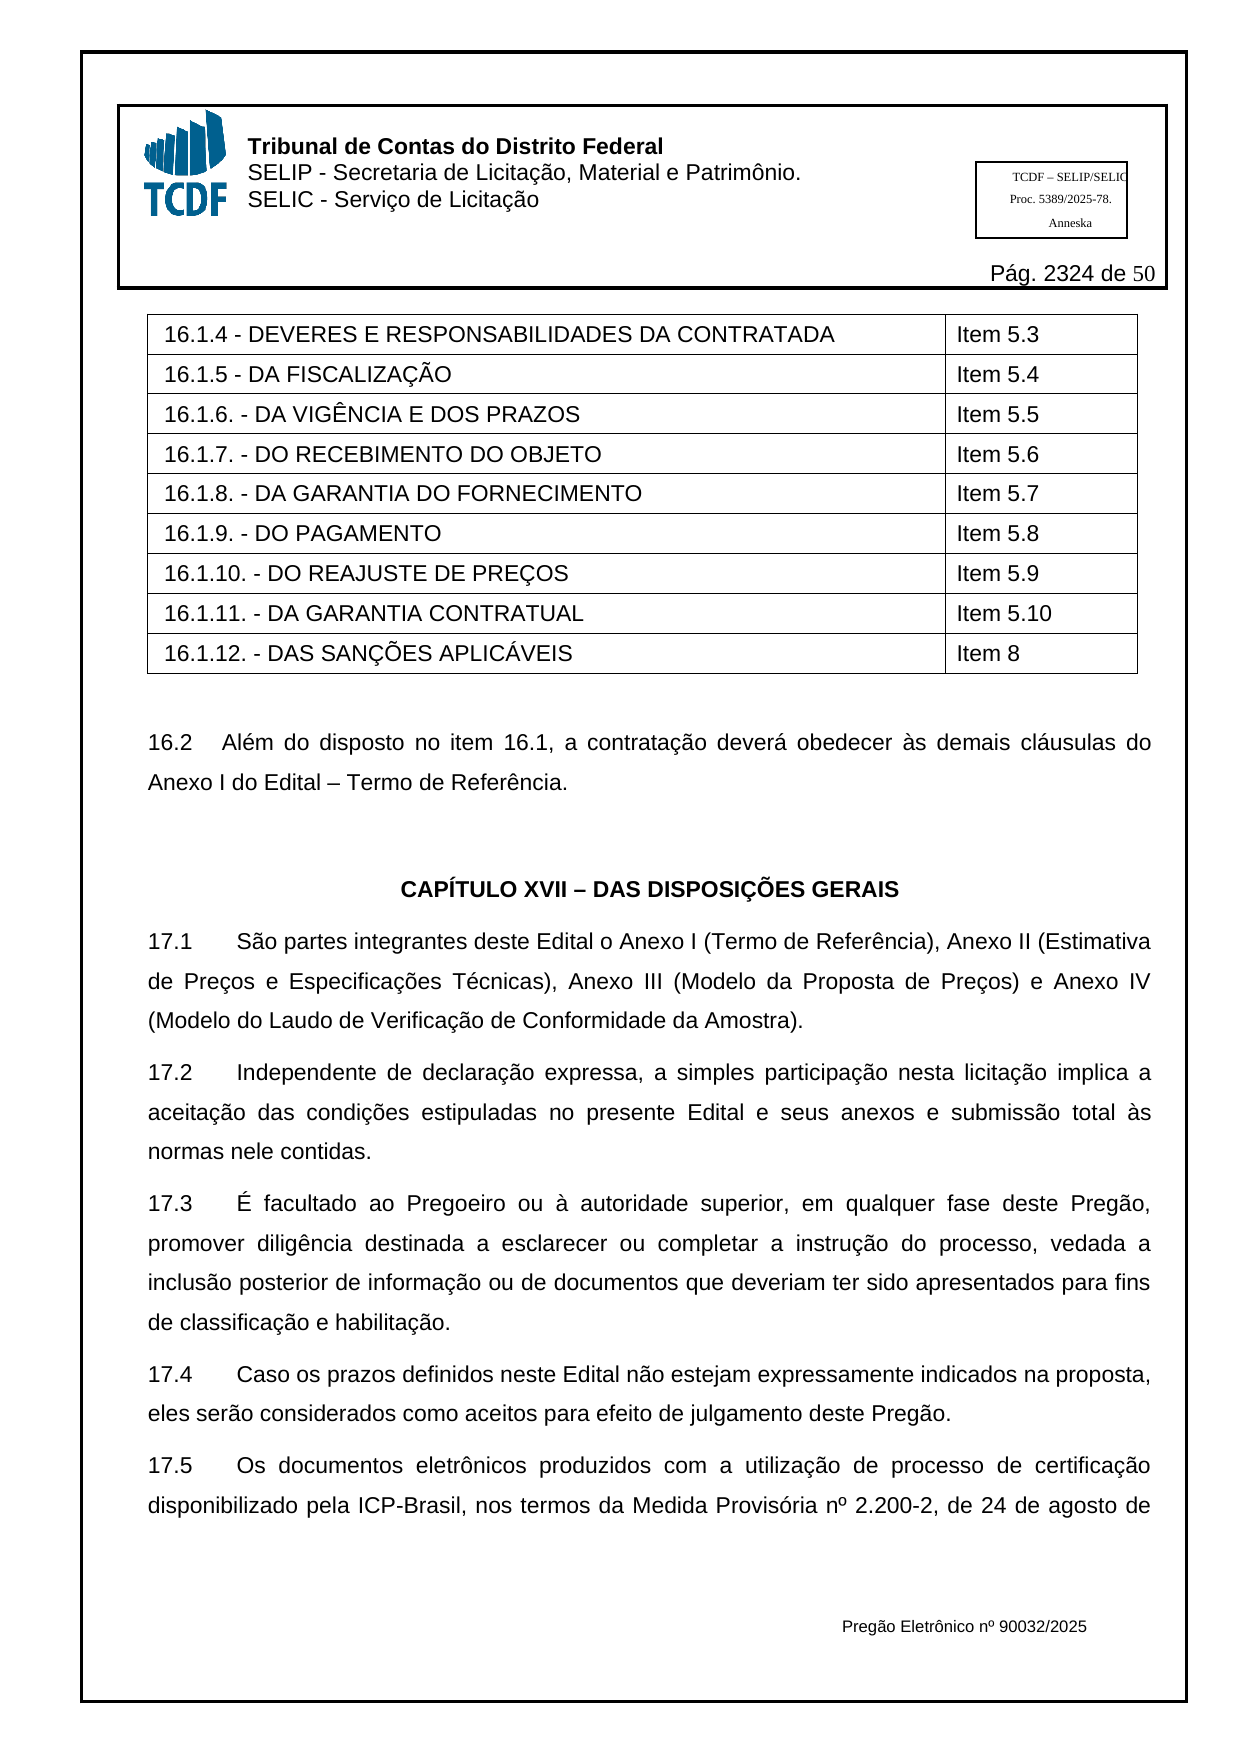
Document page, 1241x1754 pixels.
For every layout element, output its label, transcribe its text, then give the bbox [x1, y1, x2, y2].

picture [129, 107, 241, 218]
table_cell Item 5.8 [946, 514, 1137, 553]
text 17.4 Caso os prazos definidos neste Edital não estejam expressamente indicados na proposta, eles serão considerados como aceitos para efeito de julgamento deste Pregão. [148, 1361, 1152, 1426]
text 17.1 São partes integrantes deste Edital o Anexo I (Termo de Referência), Anexo II (Estimativa de Preços e Especificações Técnicas), Anexo III (Modelo da Proposta de Preços) e Anexo IV (Modelo do Laudo de Verificação de Conformidade da Amostra). [148, 928, 1152, 1034]
table_cell 16.1.4 - DEVERES E RESPONSABILIDADES DA CONTRATADA [148, 315, 945, 353]
text 16.2 Além do disposto no item 16.1, a contratação deverá obedecer às demais cláusulas do Anexo I do Edital – Termo de Referência. [148, 729, 1152, 795]
table_cell Item 5.3 [946, 315, 1137, 353]
table_cell Item 5.5 [946, 394, 1137, 433]
text 17.2 Independente de declaração expressa, a simples participação nesta licitação implica a aceitação das condições estipuladas no presente Edital e seus anexos e submissão total às normas nele contidas. [148, 1059, 1152, 1164]
table_cell 16.1.9. - DO PAGAMENTO [148, 514, 945, 553]
table_cell Item 8 [946, 634, 1137, 673]
table_cell 16.1.12. - DAS SANÇÕES APLICÁVEIS [148, 634, 945, 673]
table_cell Item 5.4 [946, 355, 1137, 393]
table_cell Item 5.10 [946, 594, 1137, 633]
text 17.3 É facultado ao Pregoeiro ou à autoridade superior, em qualquer fase deste Pregão, promover diligência destinada a esclarecer ou completar a instrução do processo, vedada a inclusão posterior de informação ou de documentos que deveriam ter sido apresentados para fins de classificação e habilitação. [148, 1190, 1152, 1335]
text capítulo xVII – DAS DISPOSIÇÕES GERAIS [148, 876, 1152, 903]
table_cell Item 5.6 [946, 434, 1137, 473]
table_cell 16.1.6. - DA VIGÊNCIA E DOS PRAZOS [148, 394, 945, 433]
table_cell Item 5.7 [946, 474, 1137, 513]
table_cell 16.1.8. - DA GARANTIA DO FORNECIMENTO [148, 474, 945, 513]
table_cell 16.1.7. - DO RECEBIMENTO DO OBJETO [148, 434, 945, 473]
table_cell 16.1.10. - DO REAJUSTE DE PREÇOS [148, 554, 945, 593]
table_cell 16.1.5 - DA FISCALIZAÇÃO [148, 355, 945, 393]
table_cell Item 5.9 [946, 554, 1137, 593]
table_cell 16.1.11. - DA GARANTIA CONTRATUAL [148, 594, 945, 633]
